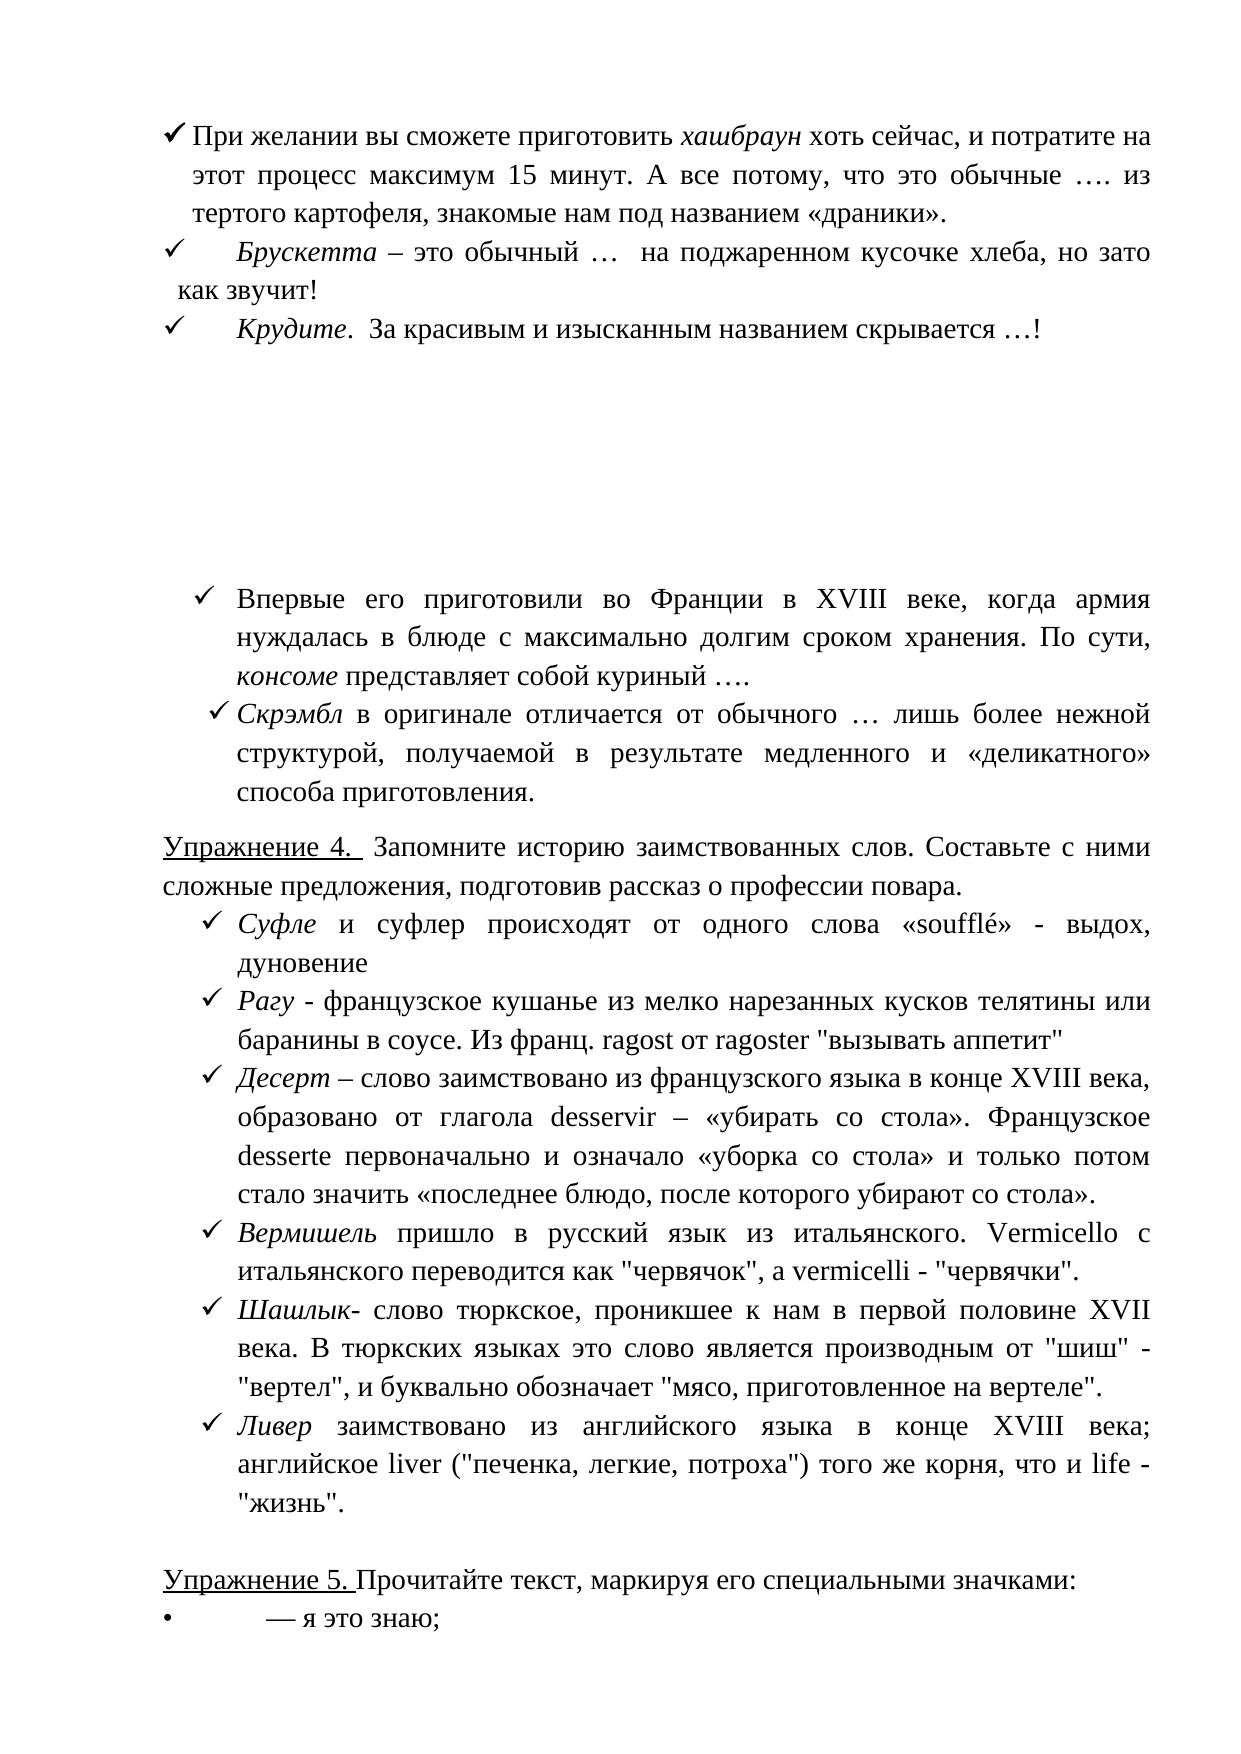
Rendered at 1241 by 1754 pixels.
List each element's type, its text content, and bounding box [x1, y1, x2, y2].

text Упражнение 4. Запомните историю заимствованных слов. Составьте с ними сложные предложения, подготовив рассказ о профессии повара. [162, 829, 1152, 901]
list Крудите. За красивым и изысканным названием скрывается …! [162, 311, 1152, 345]
list Впервые его приготовили во Франции в XVIII веке, когда армия нуждалась в блюде с максимально долгим сроком хранения. По сути, консоме представляет собой куриный …. [192, 581, 1152, 692]
list При желании вы сможете приготовить хашбраун хоть сейчас, и потратите на этот процесс максимум 15 минут. А все потому, что это обычные …. из тертого картофеля, знакомые нам под названием «драники». [162, 118, 1152, 229]
list Вермишель пришло в русский язык из итальянского. Vermicello с итальянского переводится как "червячок", а vermicelli - "червячки". [200, 1215, 1152, 1287]
list Рагу - французское кушанье из мелко нарезанных кусков телятины или баранины в соусе. Из франц. ragost от ragoster "вызывать аппетит" [200, 983, 1152, 1056]
list Брускетта – это обычный … на поджаренном кусочке хлеба, но зато как звучит! [162, 234, 1152, 306]
list Десерт – слово заимствовано из французского языка в конце XVIII века, образовано от глагола desservir – «убирать со стола». Французское desserte первоначально и означало «уборка со стола» и только потом стало значить «последнее блюдо, после которого убирают со стола». [200, 1061, 1152, 1210]
text Упражнение 5. Прочитайте текст, маркируя его специальными значками: [162, 1562, 1152, 1596]
list Скрэмбл в оригинале отличается от обычного … лишь более нежной структурой, получаемой в результате медленного и «деликатного» способа приготовления. [207, 697, 1152, 807]
text •  — я это знаю; [162, 1601, 1152, 1634]
list Суфле и суфлер происходят от одного слова «soufflé» - выдох, дуновение [200, 906, 1152, 978]
list Ливер заимствовано из английского языка в конце XVIII века; английское liver ("печенка, легкие, потроха") того же корня, что и life - "жизнь". [200, 1408, 1152, 1518]
list Шашлык- слово тюркское, проникшее к нам в первой половине XVII века. В тюркских языках это слово является производным от "шиш" - "вертел", и буквально обозначает "мясо, приготовленное на вертеле". [200, 1292, 1152, 1403]
